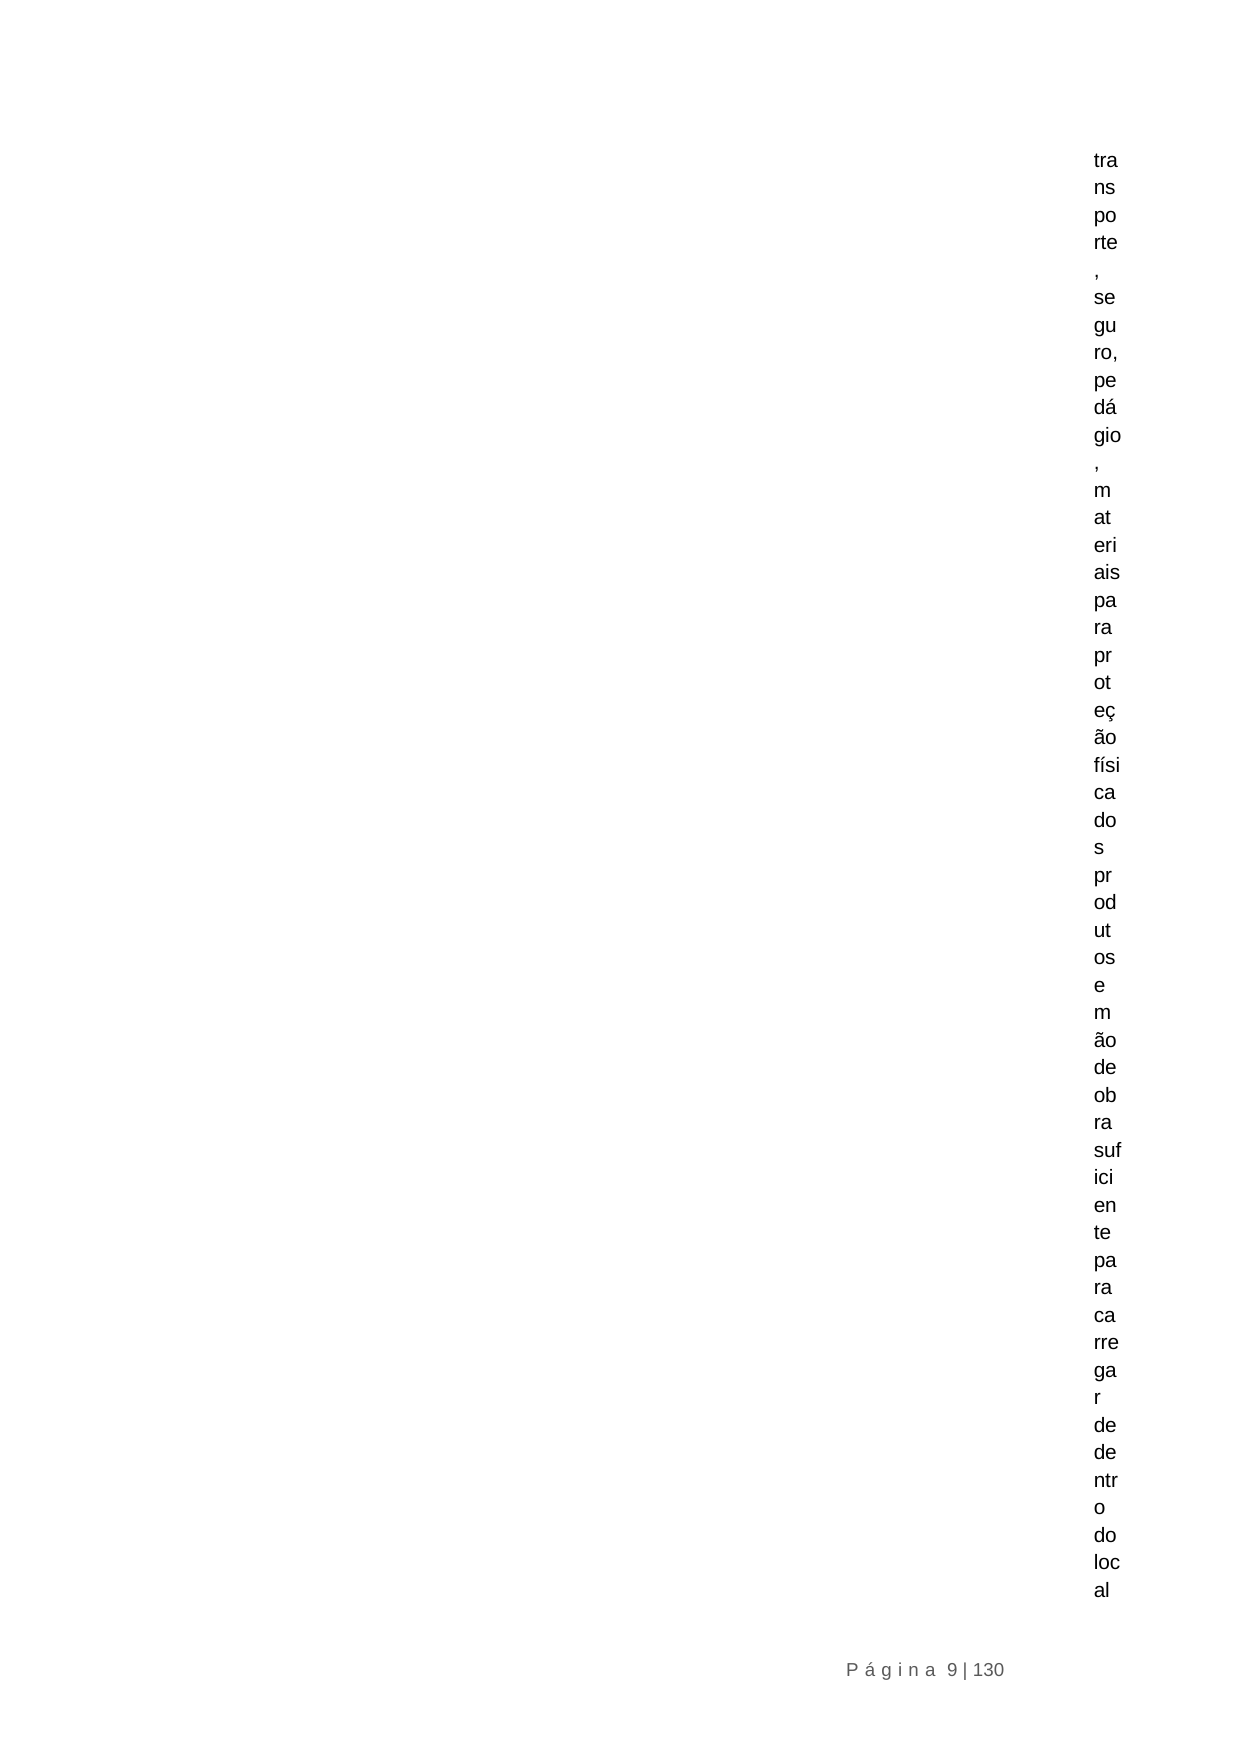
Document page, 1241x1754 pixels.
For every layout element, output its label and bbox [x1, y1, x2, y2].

text [1048, 148, 1122, 1602]
